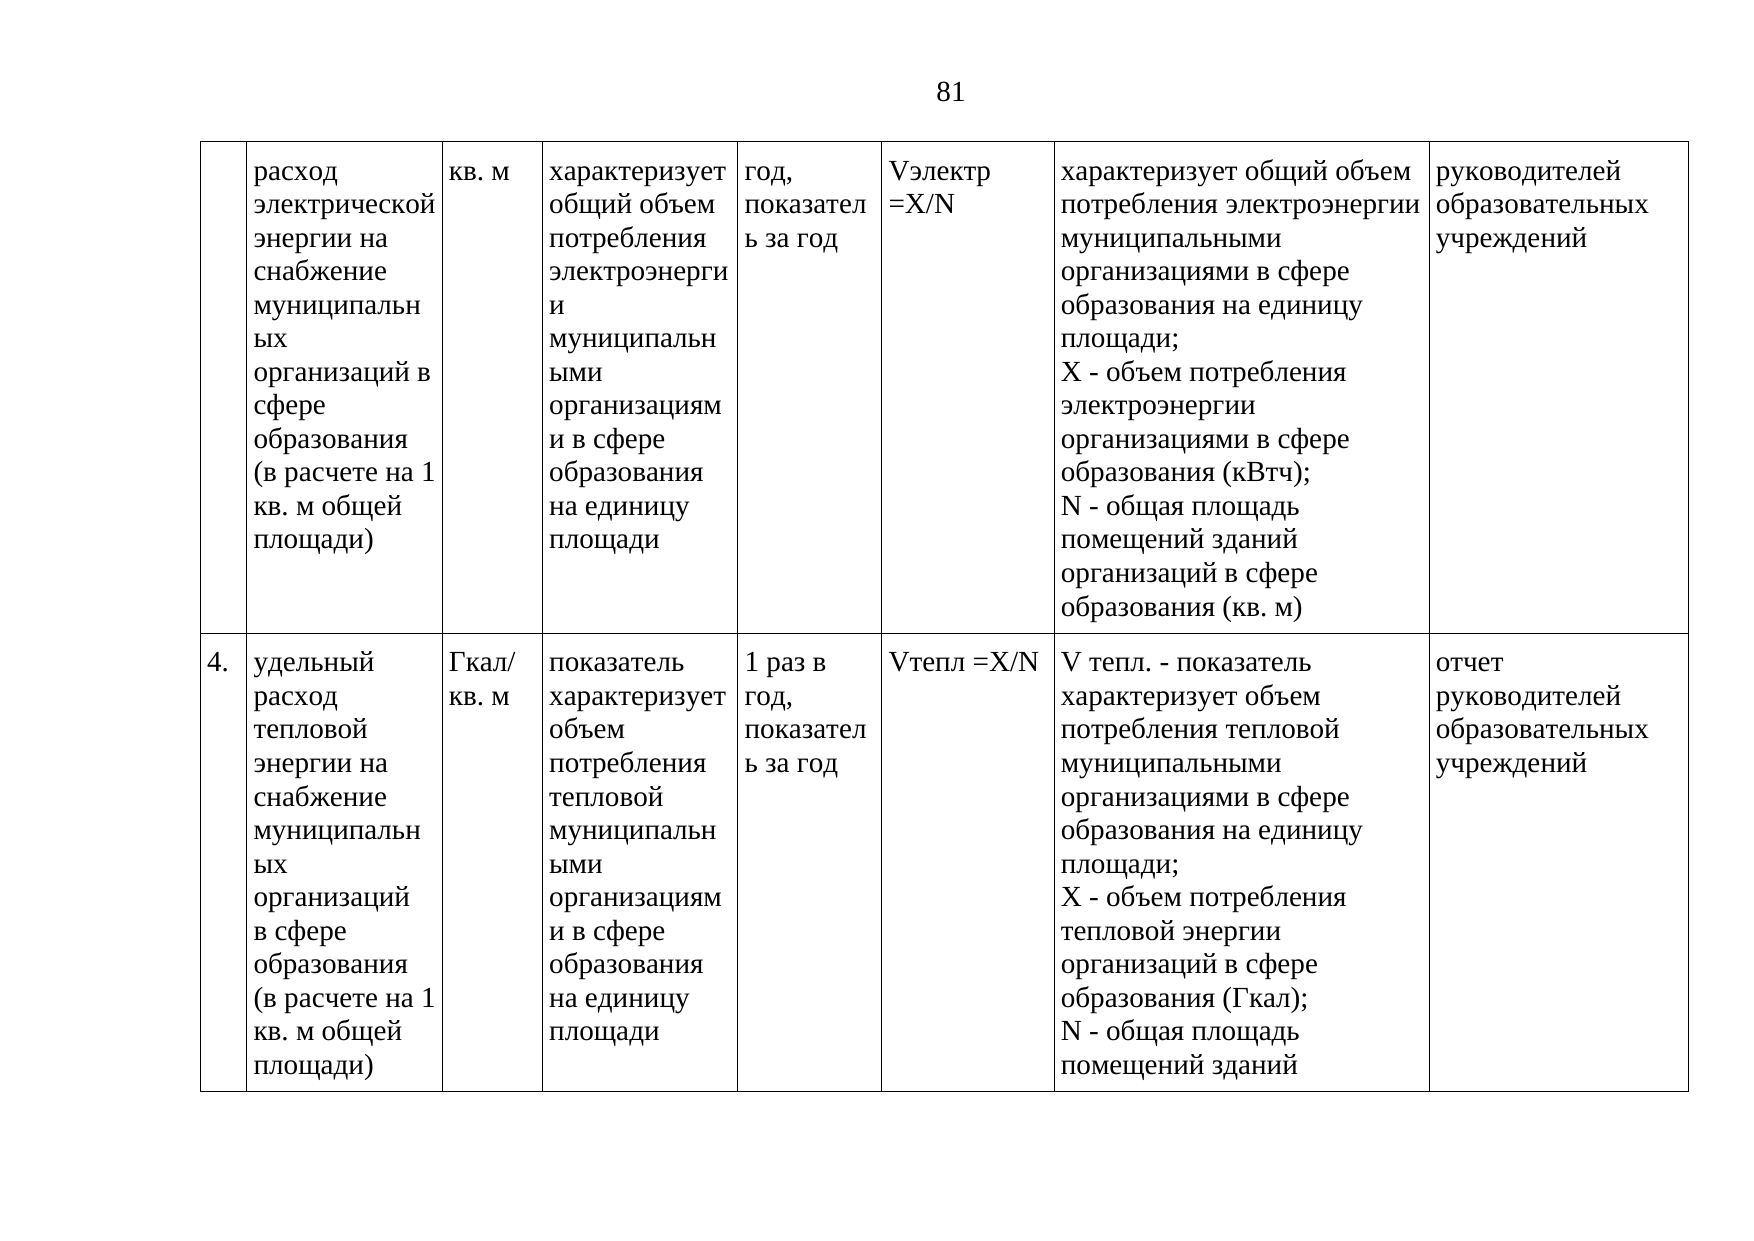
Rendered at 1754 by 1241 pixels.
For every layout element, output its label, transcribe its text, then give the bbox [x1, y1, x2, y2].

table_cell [247, 634, 442, 1091]
table_cell Vэлектр =Х/N [882, 142, 1054, 633]
table_cell Vтепл =Х/N [882, 634, 1054, 1091]
table_cell 4. [201, 634, 246, 1091]
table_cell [1430, 142, 1688, 633]
table_cell 3. [201, 142, 246, 633]
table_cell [738, 142, 881, 633]
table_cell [1430, 634, 1688, 1091]
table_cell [738, 634, 881, 1091]
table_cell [543, 142, 737, 633]
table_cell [1055, 634, 1429, 1091]
table_cell кВтч/кв. м [443, 142, 542, 633]
table_cell Гкал/кв. м [443, 634, 542, 1091]
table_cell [543, 634, 737, 1091]
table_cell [247, 142, 442, 633]
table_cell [1055, 142, 1429, 633]
